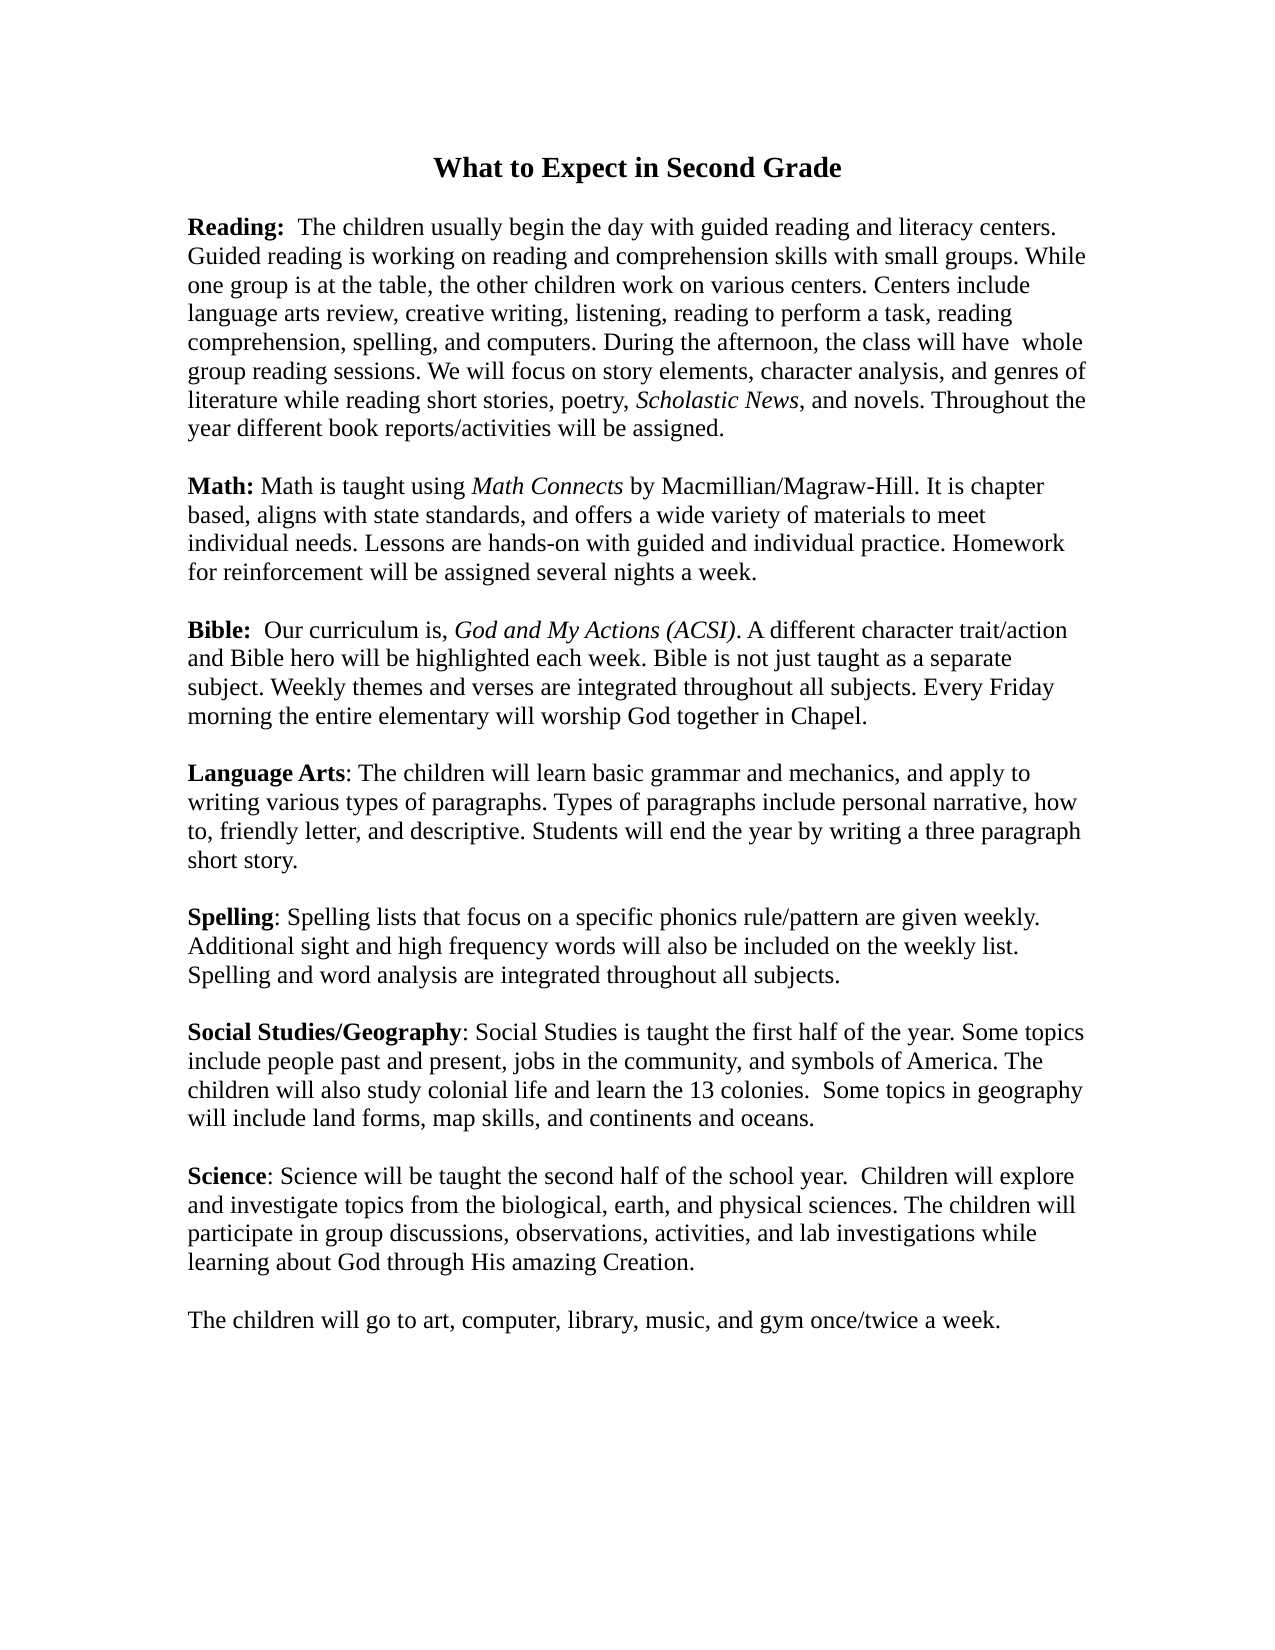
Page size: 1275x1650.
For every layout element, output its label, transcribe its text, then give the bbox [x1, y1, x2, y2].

text Reading: The children usually begin the day with guided reading and literacy centers. Guided reading is working on reading and comprehension skills with small groups. While one group is at the table, the other children work on various centers. Centers include language arts review, creative writing, listening, reading to perform a task, reading comprehension, spelling, and computers. During the afternoon, the class will have whole group reading sessions. We will focus on story elements, character analysis, and genres of literature while reading short stories, poetry, Scholastic News, and novels. Throughout the year different book reports/activities will be assigned. [187, 212, 1087, 442]
text Science: Science will be taught the second half of the school year. Children will explore and investigate topics from the biological, earth, and physical sciences. The children will participate in group discussions, observations, activities, and lab investigations while learning about God through His amazing Creation. [187, 1161, 1087, 1276]
text Bible: Our curriculum is, God and My Actions (ACSI). A different character trait/action and Bible hero will be highlighted each week. Bible is not just taught as a separate subject. Weekly themes and verses are integrated throughout all subjects. Every Friday morning the entire elementary will worship God together in Chapel. [187, 615, 1087, 730]
text Social Studies/Geography: Social Studies is taught the first half of the year. Some topics include people past and present, jobs in the community, and symbols of America. The children will also study colonial life and learn the 13 colonies. Some topics in geography will include land forms, map skills, and continents and oceans. [187, 1017, 1087, 1132]
text The children will go to art, computer, library, music, and gym once/twice a week. [187, 1305, 1087, 1333]
text What to Expect in Second Grade [187, 150, 1087, 183]
text Spelling: Spelling lists that focus on a specific phonics rule/pattern are given weekly. Additional sight and high frequency words will also be included on the weekly list. Spelling and word analysis are integrated throughout all subjects. [187, 902, 1087, 988]
text Math: Math is taught using Math Connects by Macmillian/Magraw-Hill. It is chapter based, aligns with state standards, and offers a wide variety of materials to meet individual needs. Lessons are hands-on with guided and individual practice. Homework for reinforcement will be assigned several nights a week. [187, 471, 1087, 586]
text Language Arts: The children will learn basic grammar and mechanics, and apply to writing various types of paragraphs. Types of paragraphs include personal narrative, how to, friendly letter, and descriptive. Students will end the year by writing a three paragraph short story. [187, 758, 1087, 873]
